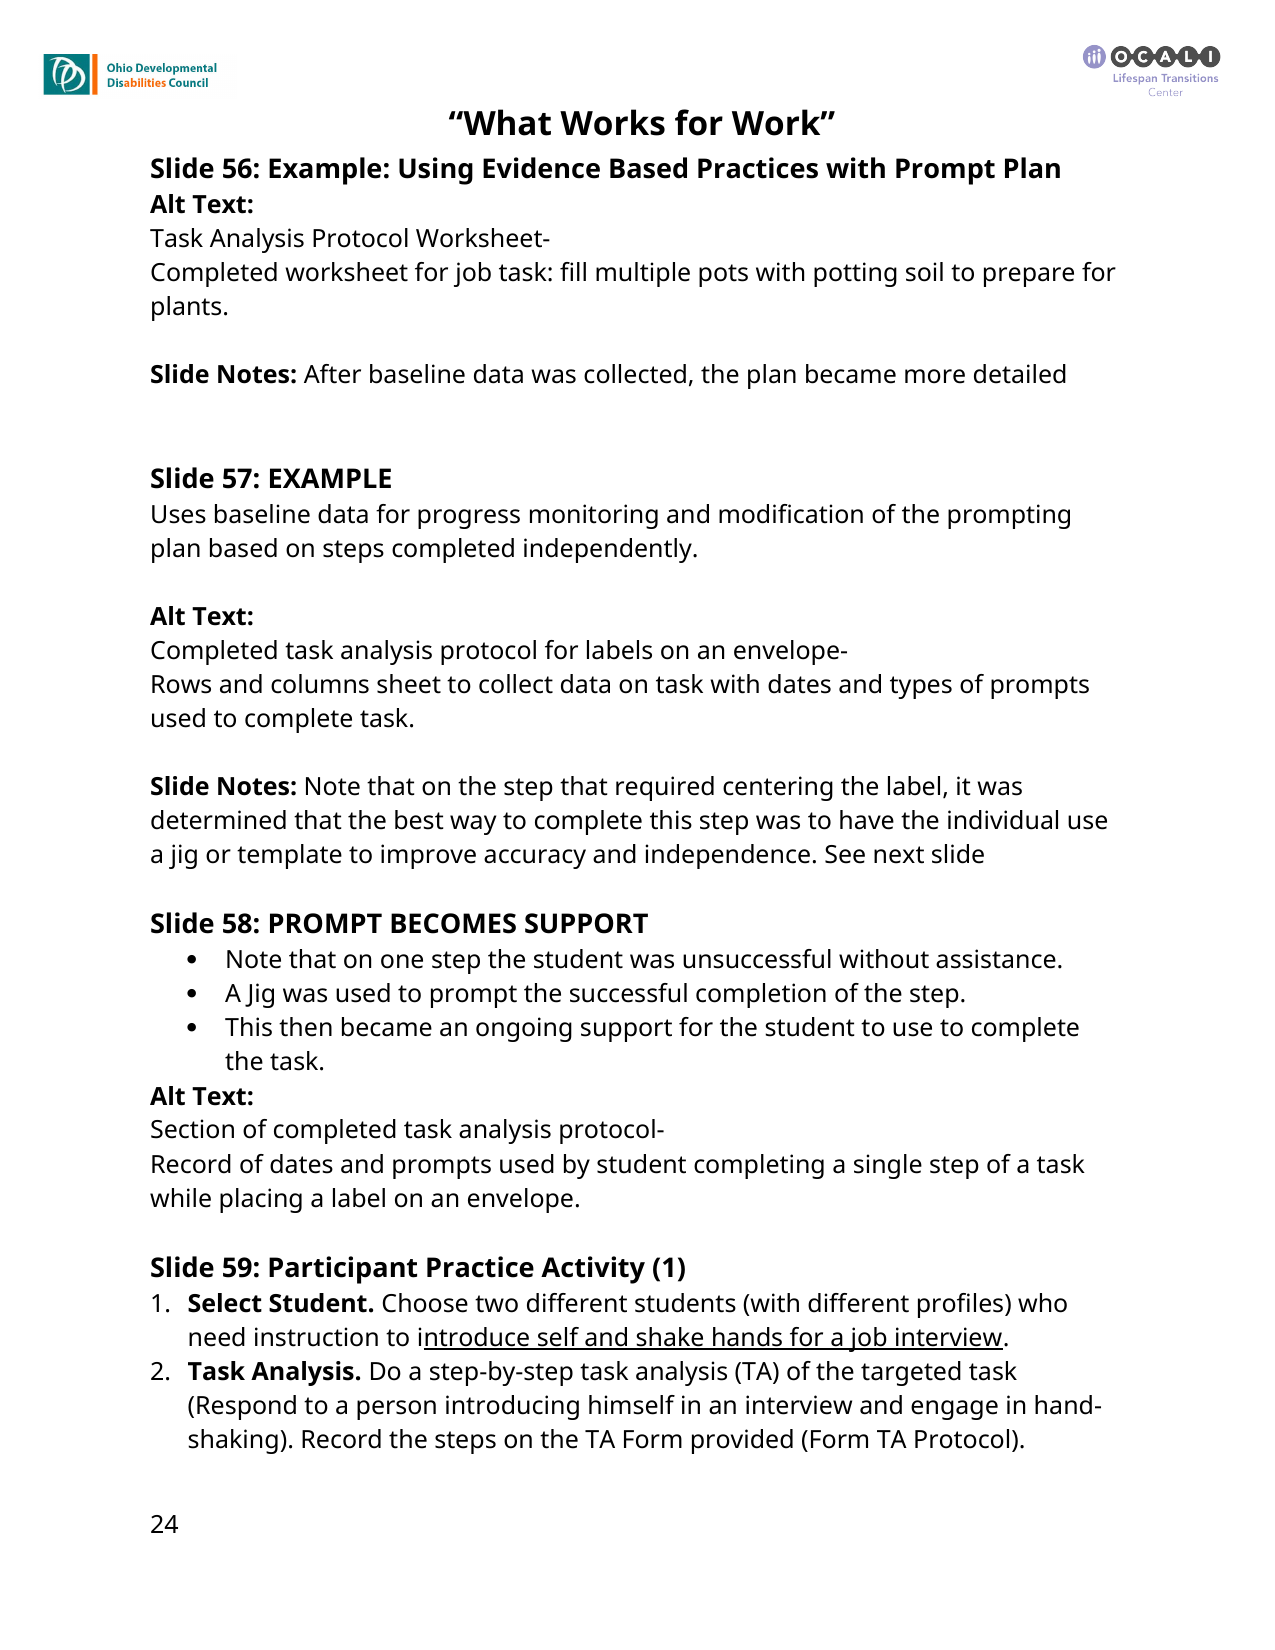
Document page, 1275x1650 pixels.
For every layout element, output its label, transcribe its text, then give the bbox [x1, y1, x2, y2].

text Slide 57: EXAMPLE [150, 459, 1125, 496]
text Alt Text: [150, 598, 1125, 632]
text Rows and columns sheet to collect data on task with dates and types of prompts used to complete task. [150, 667, 1125, 735]
text Record of dates and prompts used by student completing a single step of a task while placing a label on an envelope. [150, 1146, 1125, 1214]
list Select Student. Choose two different students (with different profiles) who need instruction to introduce self and shake hands for a job interview. [150, 1285, 1125, 1353]
text Slide 56: Example: Using Evidence Based Practices with Prompt Plan [150, 150, 1125, 187]
list Task Analysis. Do a step-by-step task analysis (TA) of the targeted task (Respond to a person introducing himself in an interview and engage in hand-shaking). Record the steps on the TA Form provided (Form TA Protocol). [150, 1353, 1125, 1456]
text Alt Text: [150, 1078, 1125, 1112]
text Alt Text: [150, 187, 1125, 221]
list A Jig was used to prompt the successful completion of the step. [187, 976, 1125, 1010]
text Task Analysis Protocol Worksheet- [150, 221, 1125, 255]
list Note that on one step the student was unsuccessful without assistance. [187, 942, 1125, 976]
list This then became an ongoing support for the student to use to complete the task. [187, 1010, 1125, 1078]
text Slide 59: Participant Practice Activity (1) [150, 1248, 1125, 1285]
picture [38, 54, 238, 99]
text Slide Notes: Note that on the step that required centering the label, it was determined that the best way to complete this step was to have the individual use a jig or template to improve accuracy and independence. See next slide [150, 769, 1125, 871]
text Slide 58: PROMPT BECOMES SUPPORT [150, 905, 1125, 942]
text Section of completed task analysis protocol- [150, 1112, 1125, 1146]
picture [1080, 43, 1224, 99]
text Completed task analysis protocol for labels on an envelope- [150, 632, 1125, 667]
text Slide Notes: After baseline data was collected, the plan became more detailed [150, 357, 1125, 391]
text Completed worksheet for job task: fill multiple pots with potting soil to prepare for plants. [150, 255, 1125, 323]
text Uses baseline data for progress monitoring and modification of the prompting plan based on steps completed independently. [150, 496, 1125, 564]
